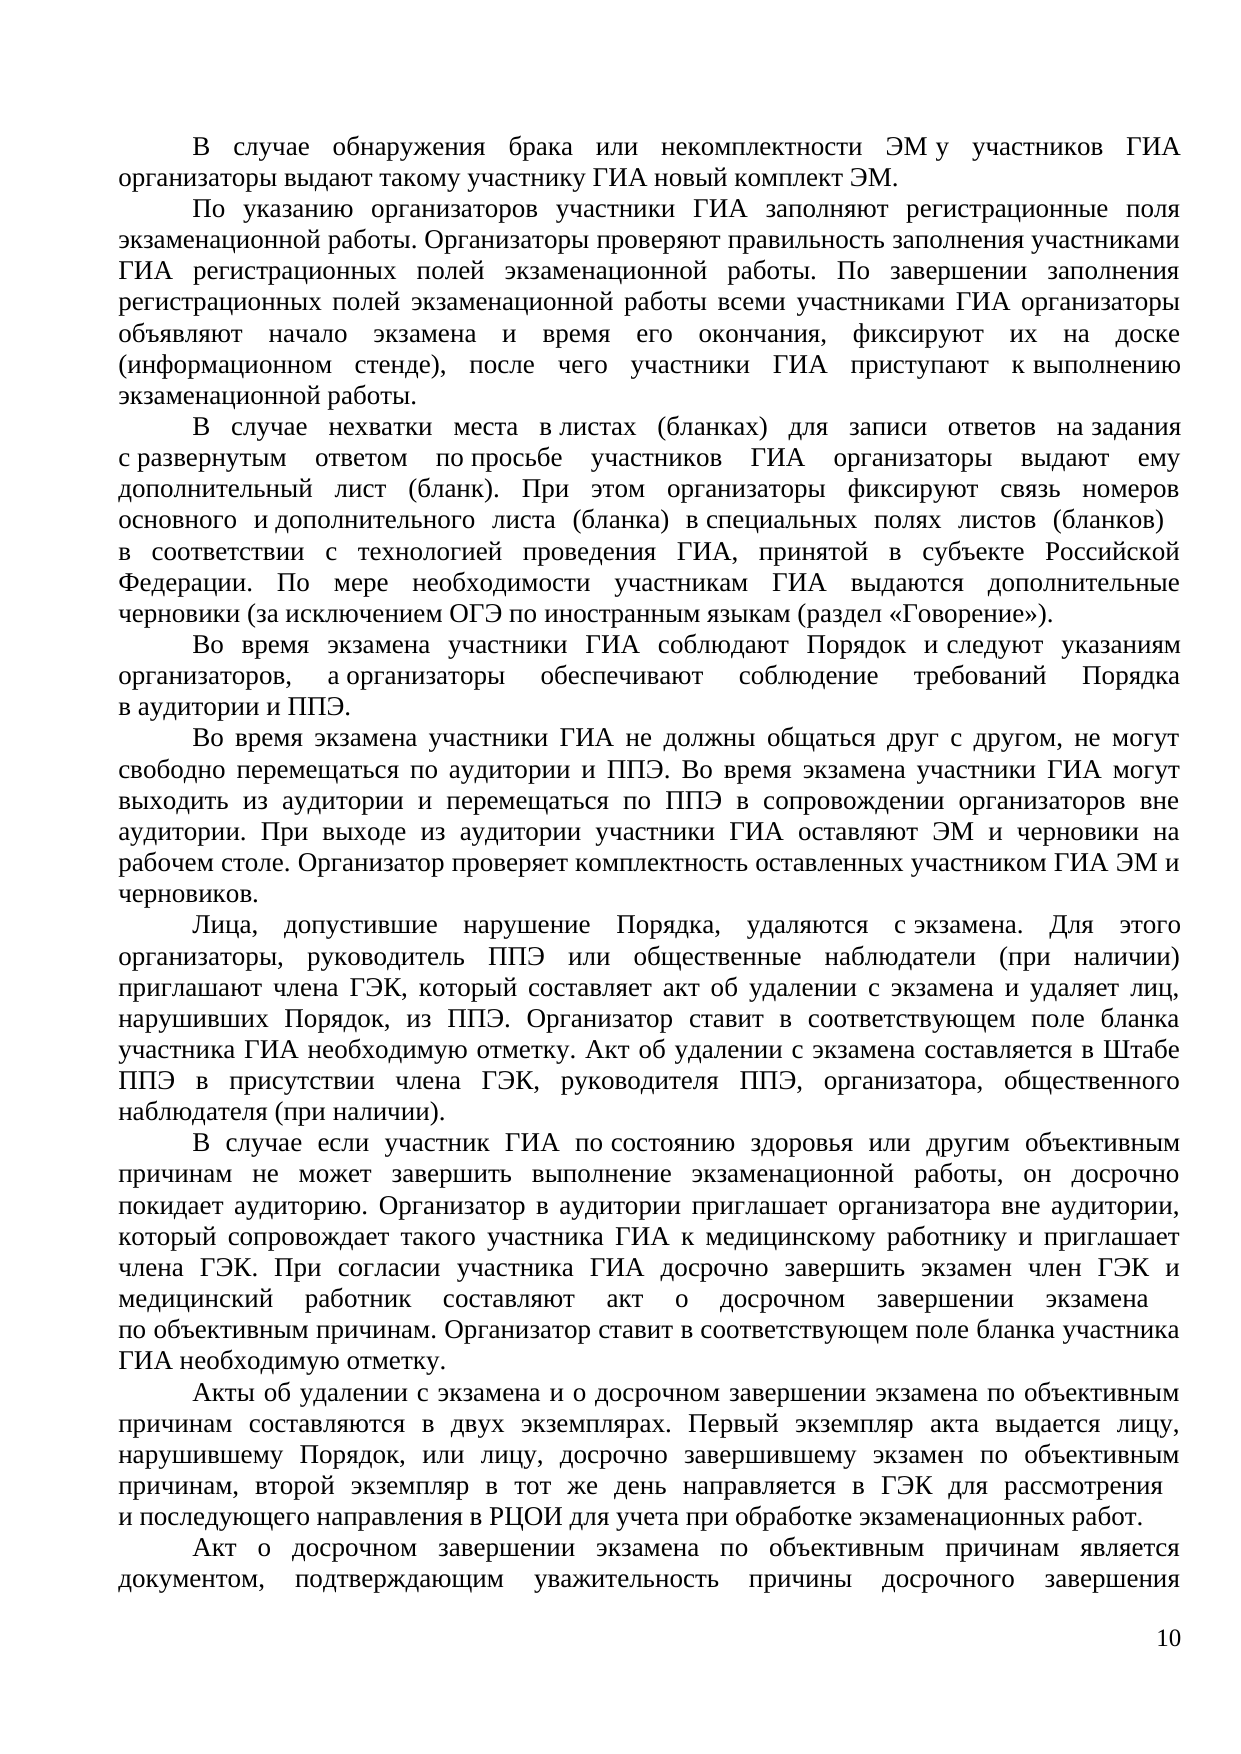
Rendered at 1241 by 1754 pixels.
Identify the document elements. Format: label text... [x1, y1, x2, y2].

text В случае если участник ГИА по состоянию здоровья или другим объективным причинам не может завершить выполнение экзаменационной работы, он досрочно покидает аудиторию. Организатор в аудитории приглашает организатора вне аудитории, который сопровождает такого участника ГИА к медицинскому работнику и приглашает члена ГЭК. При согласии участника ГИА досрочно завершить экзамен член ГЭК и медицинский работник составляют акт о досрочном завершении экзамена по объективным причинам. Организатор ставит в соответствующем поле бланка участника ГИА необходимую отметку. [118, 1126, 1181, 1376]
text Акты об удалении с экзамена и о досрочном завершении экзамена по объективным причинам составляются в двух экземплярах. Первый экземпляр акта выдается лицу, нарушившему Порядок, или лицу, досрочно завершившему экзамен по объективным причинам, второй экземпляр в тот же день направляется в ГЭК для рассмотрения и последующего направления в РЦОИ для учета при обработке экзаменационных работ. [118, 1376, 1181, 1531]
text Во время экзамена участники ГИА соблюдают Порядок и следуют указаниям организаторов, а организаторы обеспечивают соблюдение требований Порядка в аудитории и ППЭ. [118, 628, 1181, 722]
text По указанию организаторов участники ГИА заполняют регистрационные поля экзаменационной работы. Организаторы проверяют правильность заполнения участниками ГИА регистрационных полей экзаменационной работы. По завершении заполнения регистрационных полей экзаменационной работы всеми участниками ГИА организаторы объявляют начало экзамена и время его окончания, фиксируют их на доске (информационном стенде), после чего участники ГИА приступают к выполнению экзаменационной работы. [118, 192, 1181, 410]
text В случае нехватки места в листах (бланках) для записи ответов на задания с развернутым ответом по просьбе участников ГИА организаторы выдают ему дополнительный лист (бланк). При этом организаторы фиксируют связь номеров основного и дополнительного листа (бланка) в специальных полях листов (бланков) в соответствии с технологией проведения ГИА, принятой в субъекте Российской Федерации. По мере необходимости участникам ГИА выдаются дополнительные черновики (за исключением ОГЭ по иностранным языкам (раздел «Говорение»). [118, 410, 1181, 628]
text Во время экзамена участники ГИА не должны общаться друг с другом, не могут свободно перемещаться по аудитории и ППЭ. Во время экзамена участники ГИА могут выходить из аудитории и перемещаться по ППЭ в сопровождении организаторов вне аудитории. При выходе из аудитории участники ГИА оставляют ЭМ и черновики на рабочем столе. Организатор проверяет комплектность оставленных участником ГИА ЭМ и черновиков. [118, 722, 1181, 908]
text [118, 1531, 1181, 1594]
text В случае обнаружения брака или некомплектности ЭМ у участников ГИА организаторы выдают такому участнику ГИА новый комплект ЭМ. [118, 130, 1181, 192]
text Лица, допустившие нарушение Порядка, удаляются с экзамена. Для этого организаторы, руководитель ППЭ или общественные наблюдатели (при наличии) приглашают члена ГЭК, который составляет акт об удалении с экзамена и удаляет лиц, нарушивших Порядок, из ППЭ. Организатор ставит в соответствующем поле бланка участника ГИА необходимую отметку. Акт об удалении с экзамена составляется в Штабе ППЭ в присутствии члена ГЭК, руководителя ППЭ, организатора, общественного наблюдателя (при наличии). [118, 908, 1181, 1126]
